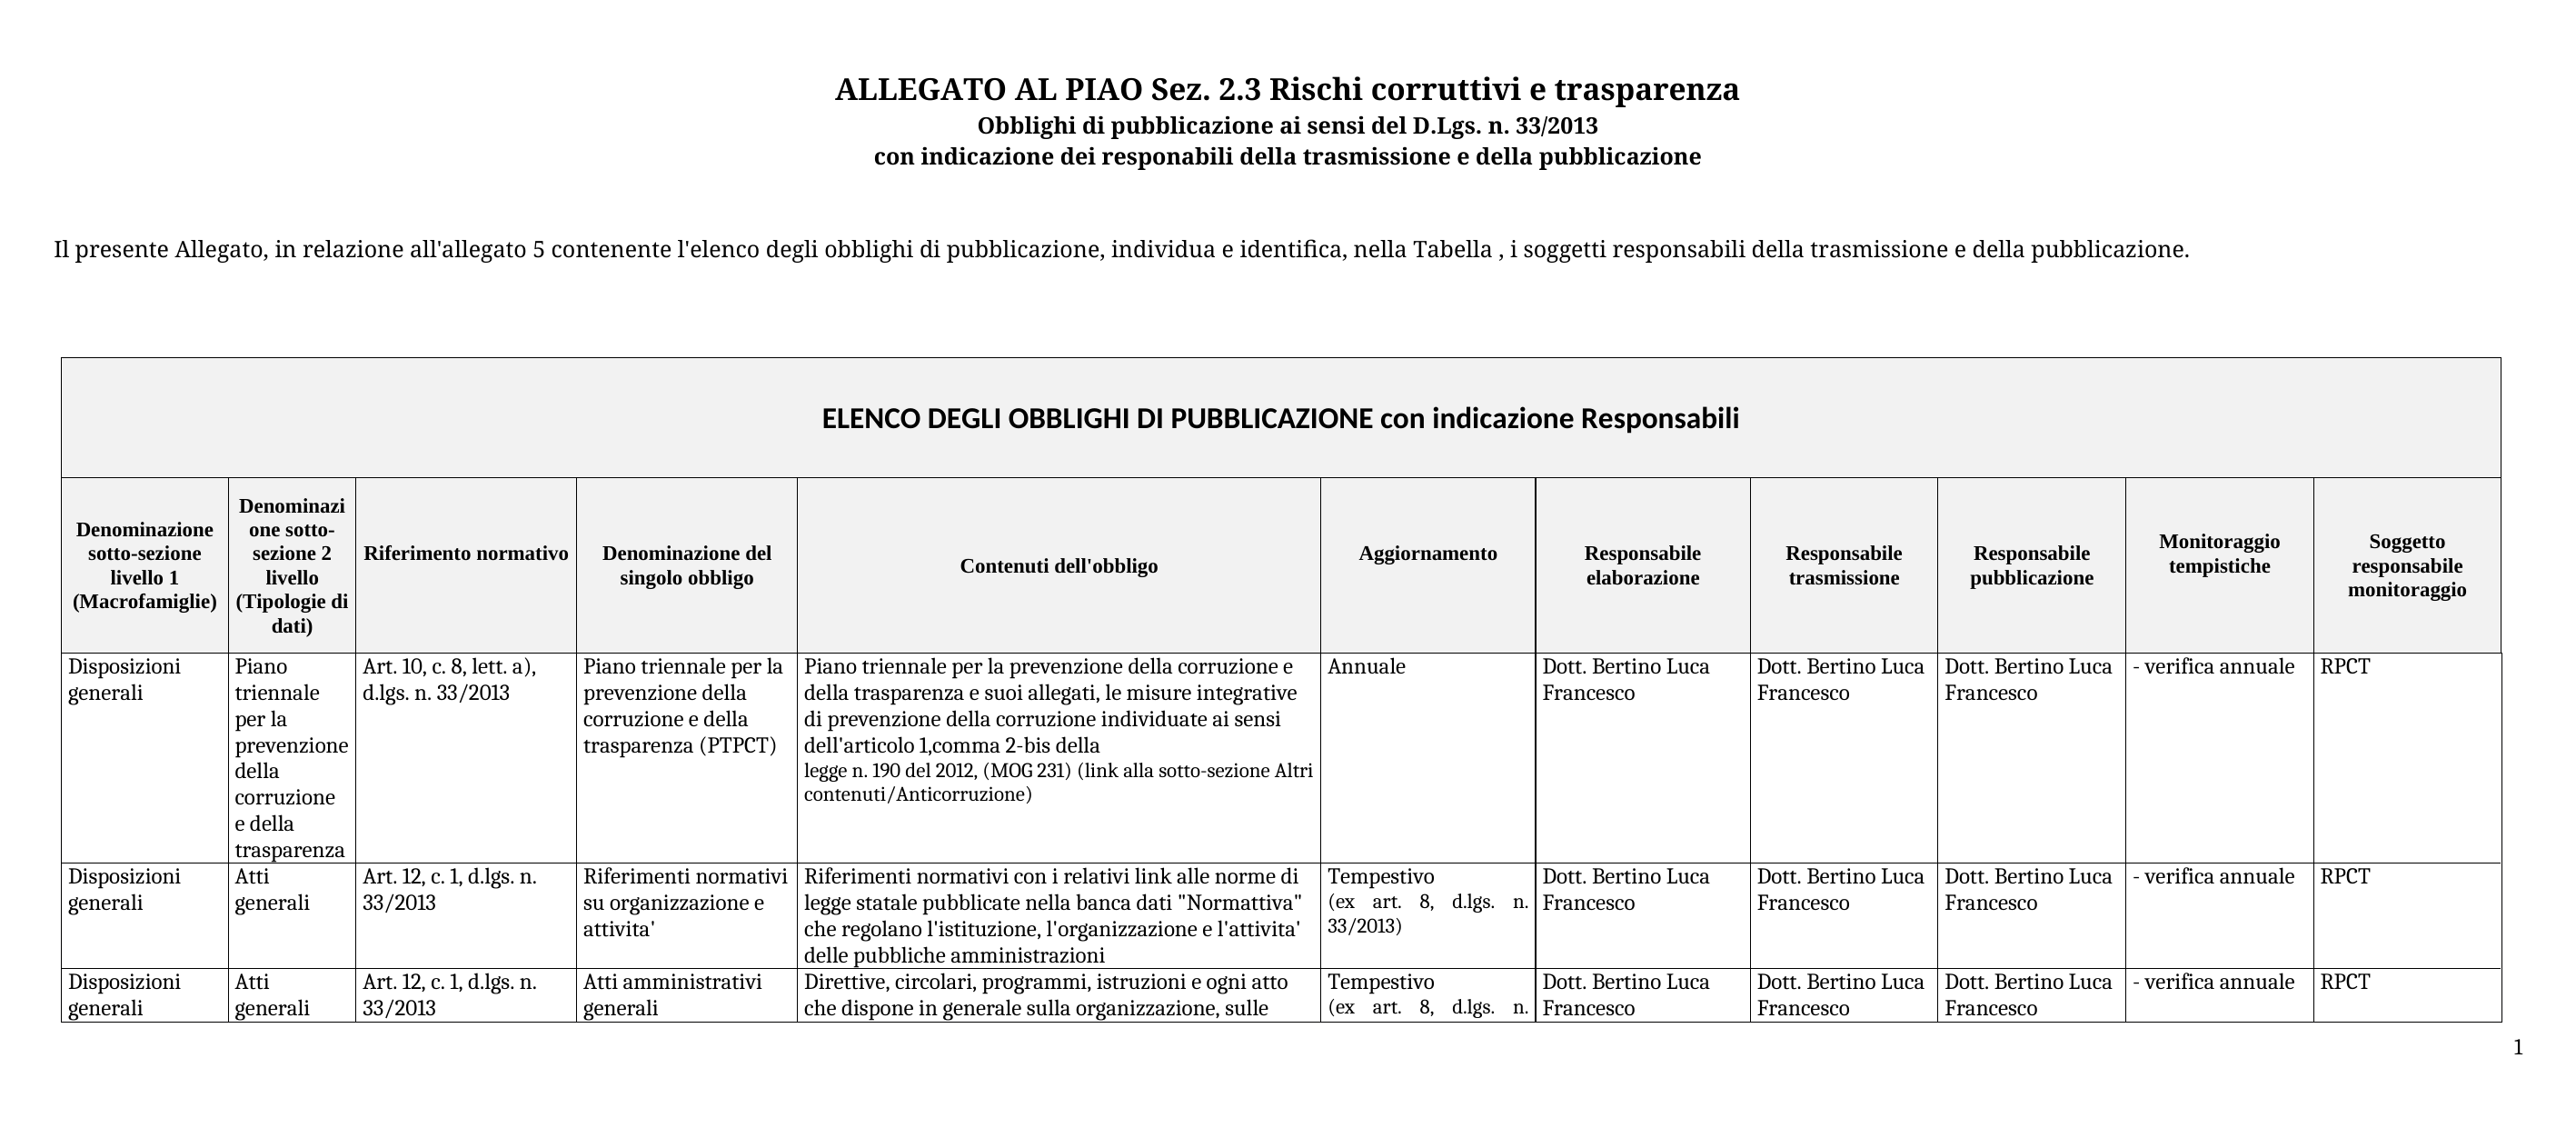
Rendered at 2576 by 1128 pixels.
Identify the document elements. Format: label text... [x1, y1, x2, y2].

text ALLEGATO AL PIAO Sez. 2.3 Rischi corruttivi e trasparenza [54, 68, 2522, 109]
table_cell Atti generali [229, 863, 355, 968]
table_cell Piano triennale per la prevenzione della corruzione e della trasparenza [229, 654, 355, 863]
table_cell Atti generali [229, 969, 355, 1022]
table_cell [1537, 969, 1750, 1022]
table_cell Dott. Bertino Luca Francesco [1938, 654, 2125, 863]
table_cell Art. 10, c. 8, lett. a), d.lgs. n. 33/2013 [356, 654, 576, 863]
table_cell Tempestivo (ex art. 8, d.lgs. n. 33/2013) [1321, 863, 1535, 968]
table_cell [577, 969, 797, 1022]
table_cell - verifica annuale [2126, 654, 2313, 863]
table_cell Riferimenti normativi con i relativi link alle norme di legge statale pubblicate nella banca dati "Normattiva" che regolano l'istituzione, l'organizzazione e l'attivita' delle pubbliche amministrazioni [798, 863, 1320, 968]
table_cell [1751, 969, 1937, 1022]
table_header ELENCO DEGLI OBBLIGHI DI PUBBLICAZIONE con indicazione Responsabili [62, 358, 2501, 476]
table_cell Dott. Bertino Luca Francesco [1537, 654, 1750, 863]
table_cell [1321, 969, 1535, 1022]
text Il presente Allegato, in relazione all'allegato 5 contenente l'elenco degli obblighi di pubblicazione, individua e identifica, nella Tabella , i soggetti responsabili della trasmissione e della pubblicazione. [54, 234, 2522, 265]
table_cell Disposizioni generali [62, 863, 228, 968]
table_cell - verifica annuale [2126, 863, 2313, 968]
table_cell Riferimento normativo [356, 478, 576, 653]
table_cell Denominazione del singolo obbligo [577, 478, 797, 653]
table_cell Piano triennale per la prevenzione della corruzione e della trasparenza e suoi allegati, le misure integrative di prevenzione della corruzione individuate ai sensi dell'articolo 1,comma 2-bis della legge n. 190 del 2012, (MOG 231) (link alla sotto-sezione Altri contenuti/Anticorruzione) [798, 654, 1320, 863]
table_cell Soggetto responsabile monitoraggio [2314, 478, 2501, 653]
table_cell Dott. Bertino Luca Francesco [1751, 863, 1937, 968]
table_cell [356, 969, 576, 1022]
table_cell Denominazione sotto-sezione livello 1 (Macrofamiglie) [62, 478, 228, 653]
table_cell Responsabile trasmissione [1751, 478, 1937, 653]
table_cell Aggiornamento [1321, 478, 1535, 653]
text Obblighi di pubblicazione ai sensi del D.Lgs. n. 33/2013 [54, 109, 2522, 140]
table_cell Dott. Bertino Luca Francesco [1751, 654, 1937, 863]
table_cell Contenuti dell'obbligo [798, 478, 1320, 653]
table_cell Riferimenti normativi su organizzazione e attivita' [577, 863, 797, 968]
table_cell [62, 969, 228, 1022]
table_cell - verifica annuale [2126, 969, 2313, 1022]
table_cell Dott. Bertino Luca Francesco [1537, 863, 1750, 968]
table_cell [798, 969, 1320, 1022]
table_cell Annuale [1321, 654, 1535, 863]
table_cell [1938, 969, 2125, 1022]
table_cell Dott. Bertino Luca Francesco [1938, 863, 2125, 968]
table_cell Responsabile elaborazione [1537, 478, 1750, 653]
table_cell RPCT [2314, 968, 2501, 1022]
table_cell Disposizioni generali [62, 654, 228, 863]
table_cell Monitoraggio tempistiche [2126, 478, 2313, 653]
table_cell RPCT [2314, 863, 2501, 968]
table_cell Art. 12, c. 1, d.lgs. n. 33/2013 [356, 863, 576, 968]
table_cell Piano triennale per la prevenzione della corruzione e della trasparenza (PTPCT) [577, 654, 797, 863]
text con indicazione dei responabili della trasmissione e della pubblicazione [54, 140, 2522, 171]
table_cell RPCT [2314, 654, 2501, 863]
table_cell Responsabile pubblicazione [1938, 478, 2125, 653]
table_cell Denominazione sotto-sezione 2 livello (Tipologie di dati) [229, 478, 355, 653]
